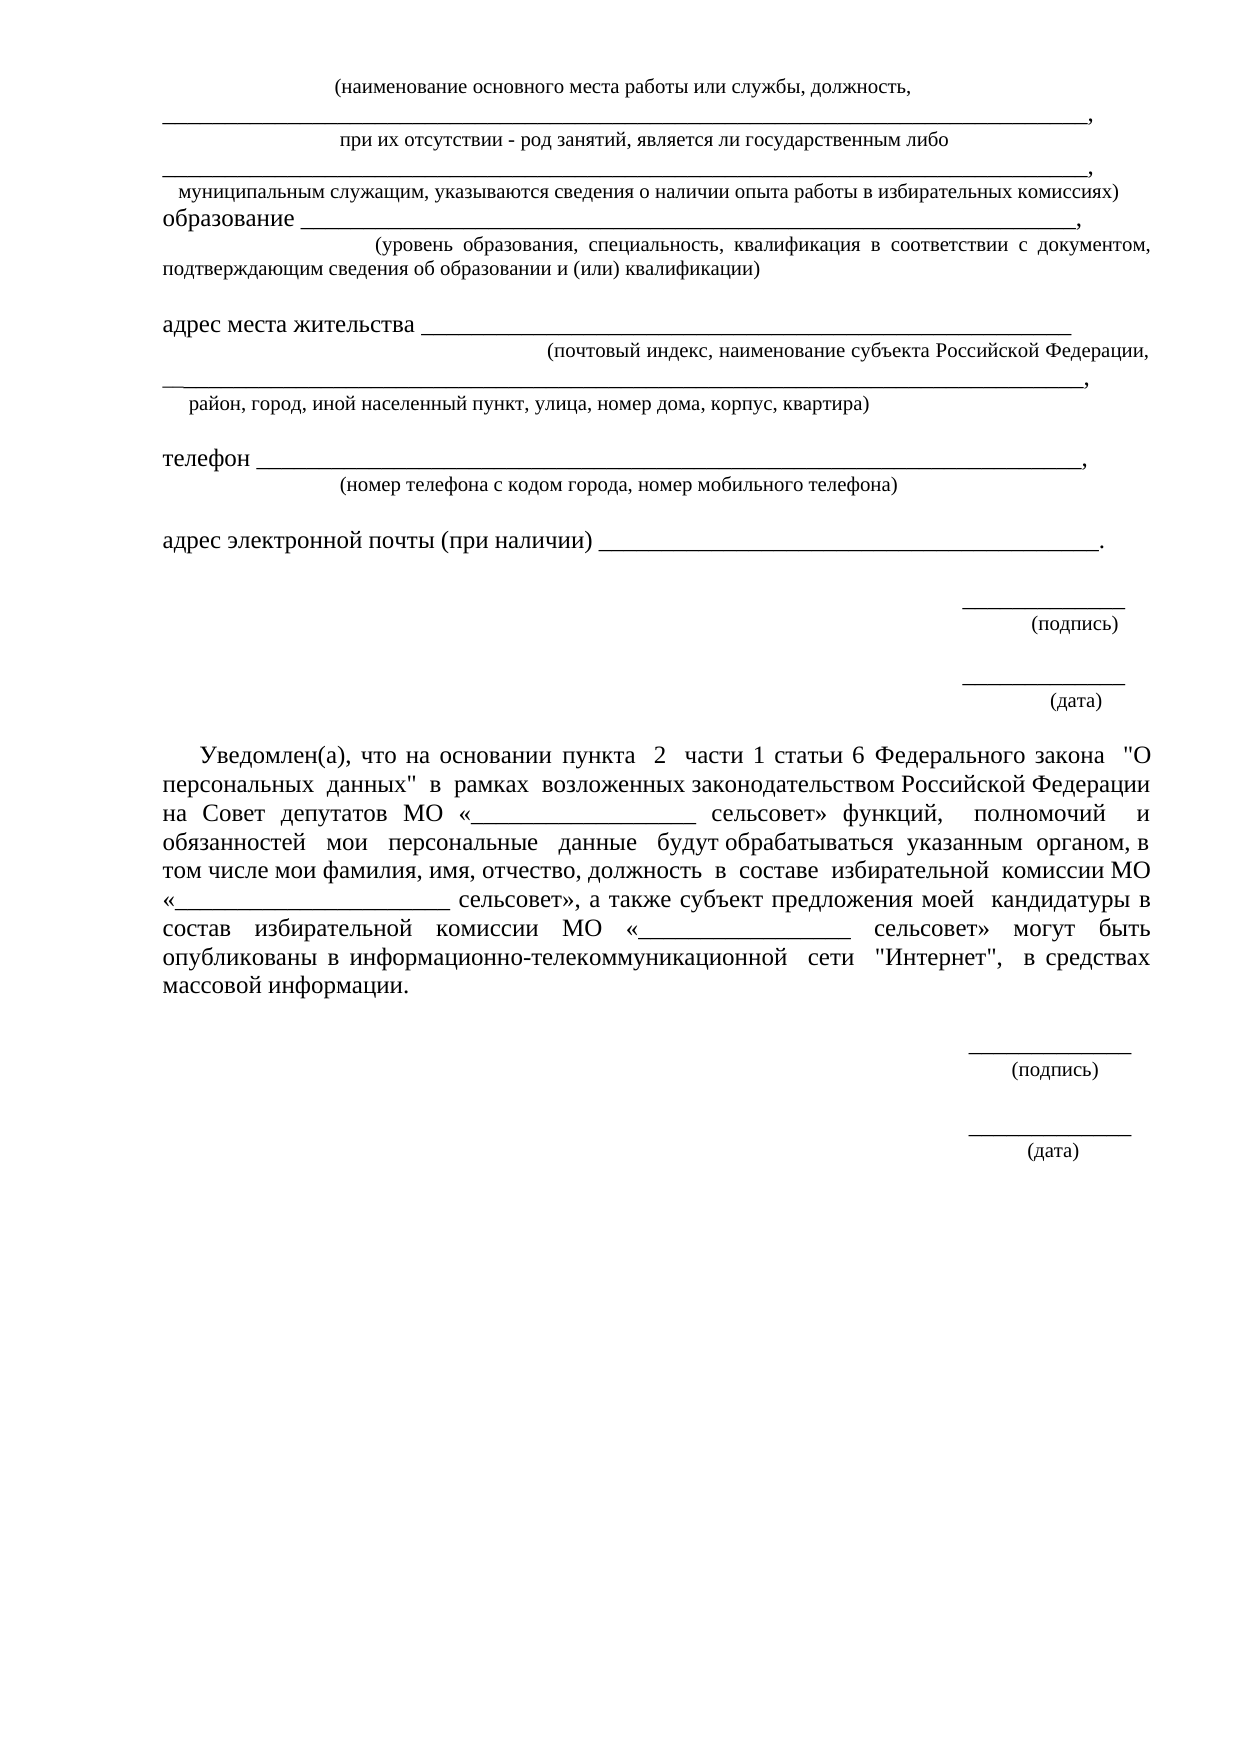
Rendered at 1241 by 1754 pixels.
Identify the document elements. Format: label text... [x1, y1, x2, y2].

text (номер телефона с кодом города, номер мобильного телефона) [162, 472, 1152, 496]
text (почтовый индекс, наименование субъекта Российской Федерации, __________________________________________________________________________, [162, 338, 1152, 391]
text (дата) [162, 688, 1152, 712]
text (дата) [162, 1138, 1152, 1162]
text (подпись) [162, 1057, 1152, 1081]
text при их отсутствии - род занятий, является ли государственным либо [162, 127, 1152, 151]
text образование ______________________________________________________________, [162, 203, 1152, 232]
text (подпись) [162, 611, 1152, 635]
text адрес места жительства ____________________________________________________ [162, 309, 1152, 338]
text муниципальным служащим, указываются сведения о наличии опыта работы в избирательных комиссиях) [162, 179, 1152, 203]
text _____________ [162, 1028, 1152, 1057]
text Уведомлен(а), что на основании пункта 2 части 1 статьи 6 Федерального закона "О персональных данных" в рамках возложенных законодательством Российской Федерации на Совет депутатов МО «__________________ сельсовет» функций, полномочий и обязанностей мои персональные данные будут обрабатываться указанным органом, в том числе мои фамилия, имя, отчество, должность в составе избирательной комиссии МО «______________________ сельсовет», а также субъект предложения моей кандидатуры в состав избирательной комиссии МО «_________________ сельсовет» могут быть опубликованы в информационно-телекоммуникационной сети "Интернет", в средствах массовой информации. [162, 741, 1152, 999]
text _____________ [162, 1110, 1152, 1138]
text (наименование основного места работы или службы, должность, [162, 74, 1152, 98]
text _____________ [162, 659, 1152, 688]
text телефон __________________________________________________________________, [162, 443, 1152, 472]
text _____________ [162, 583, 1152, 611]
text район, город, иной населенный пункт, улица, номер дома, корпус, квартира) [162, 391, 1152, 415]
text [162, 151, 1152, 179]
text (уровень образования, специальность, квалификация в соответствии с документом, подтверждающим сведения об образовании и (или) квалификации) [162, 232, 1152, 280]
text адрес электронной почты (при наличии) ________________________________________. [162, 525, 1152, 554]
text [162, 98, 1152, 127]
